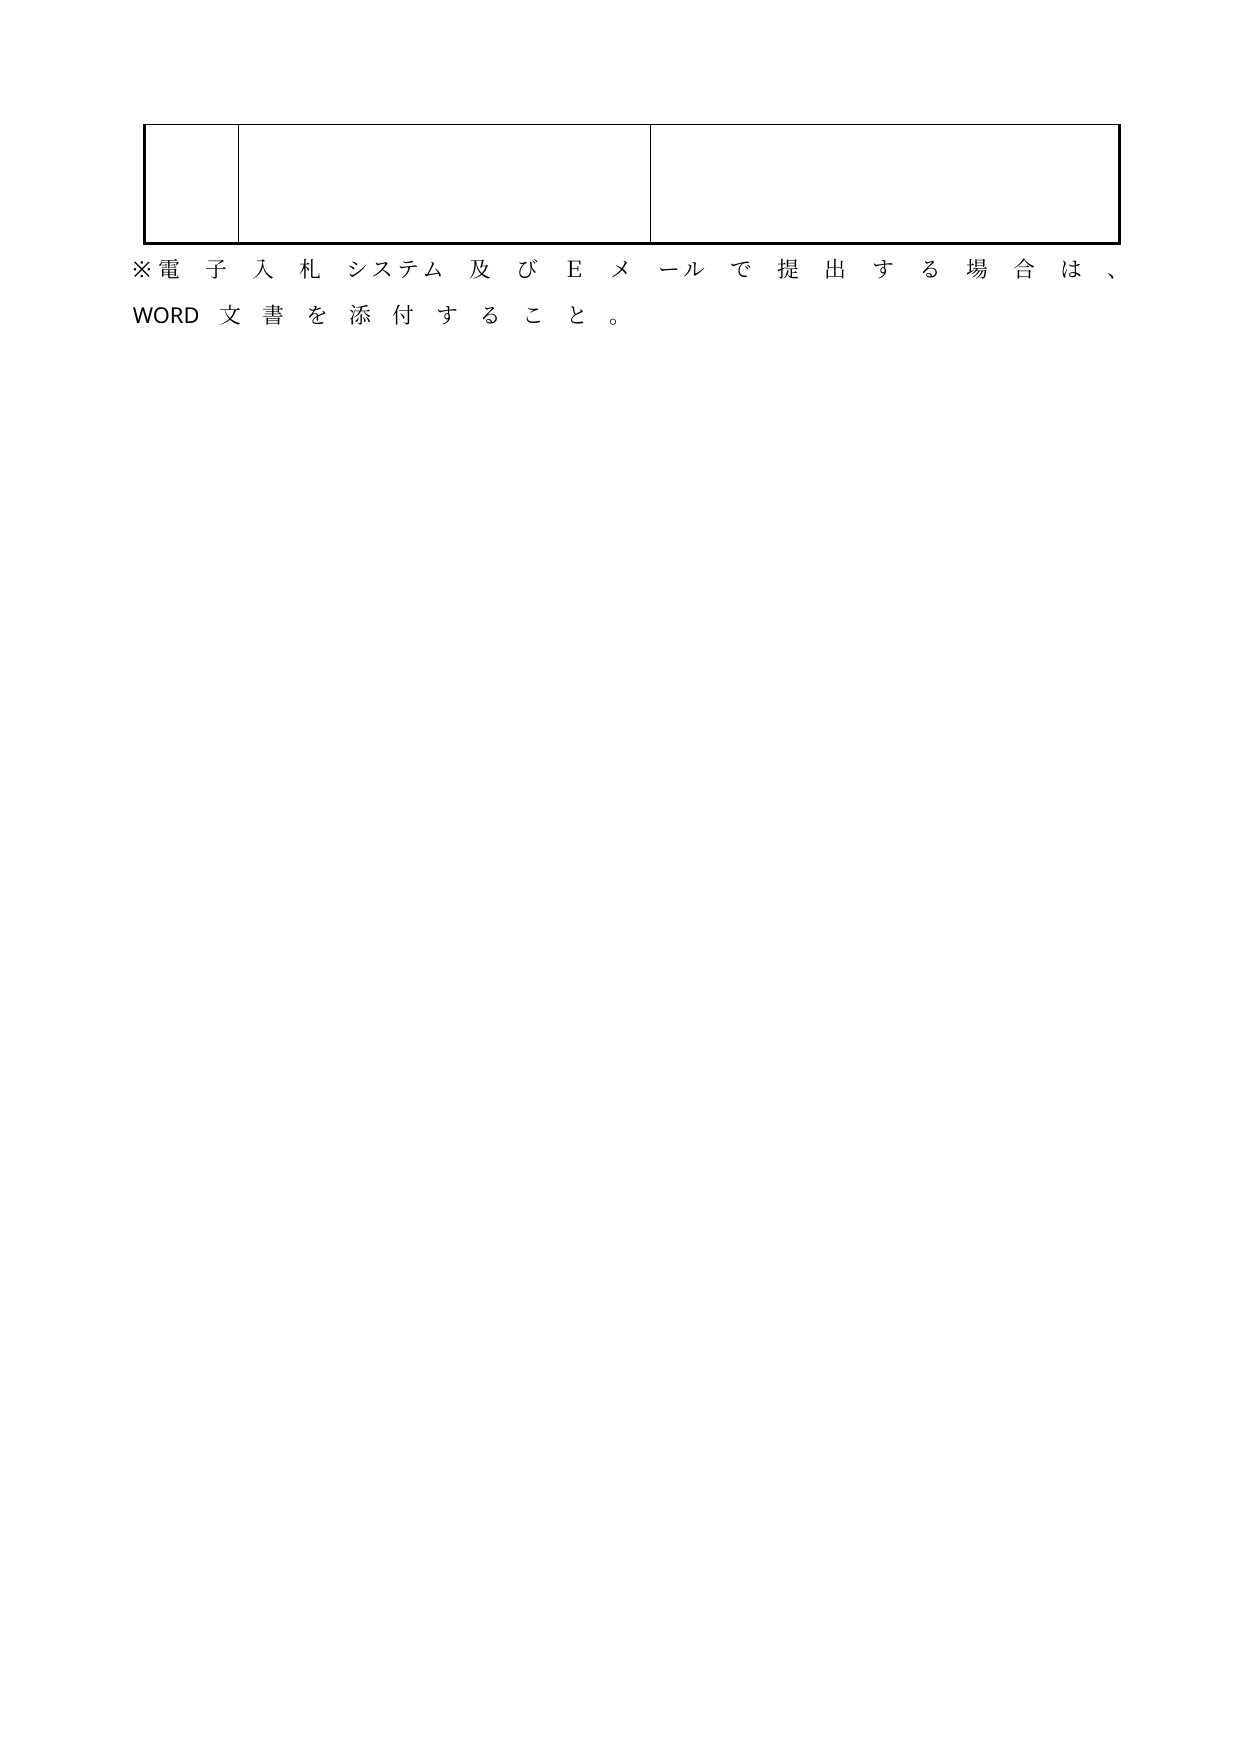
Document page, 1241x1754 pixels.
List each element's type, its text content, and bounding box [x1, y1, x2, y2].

table_cell [651, 125, 1118, 242]
table_cell [239, 125, 650, 242]
table_cell [146, 125, 238, 242]
text ※電子入札システム及びＥメールで提出する場合は、WORD文書を添付すること。 [133, 245, 1108, 337]
